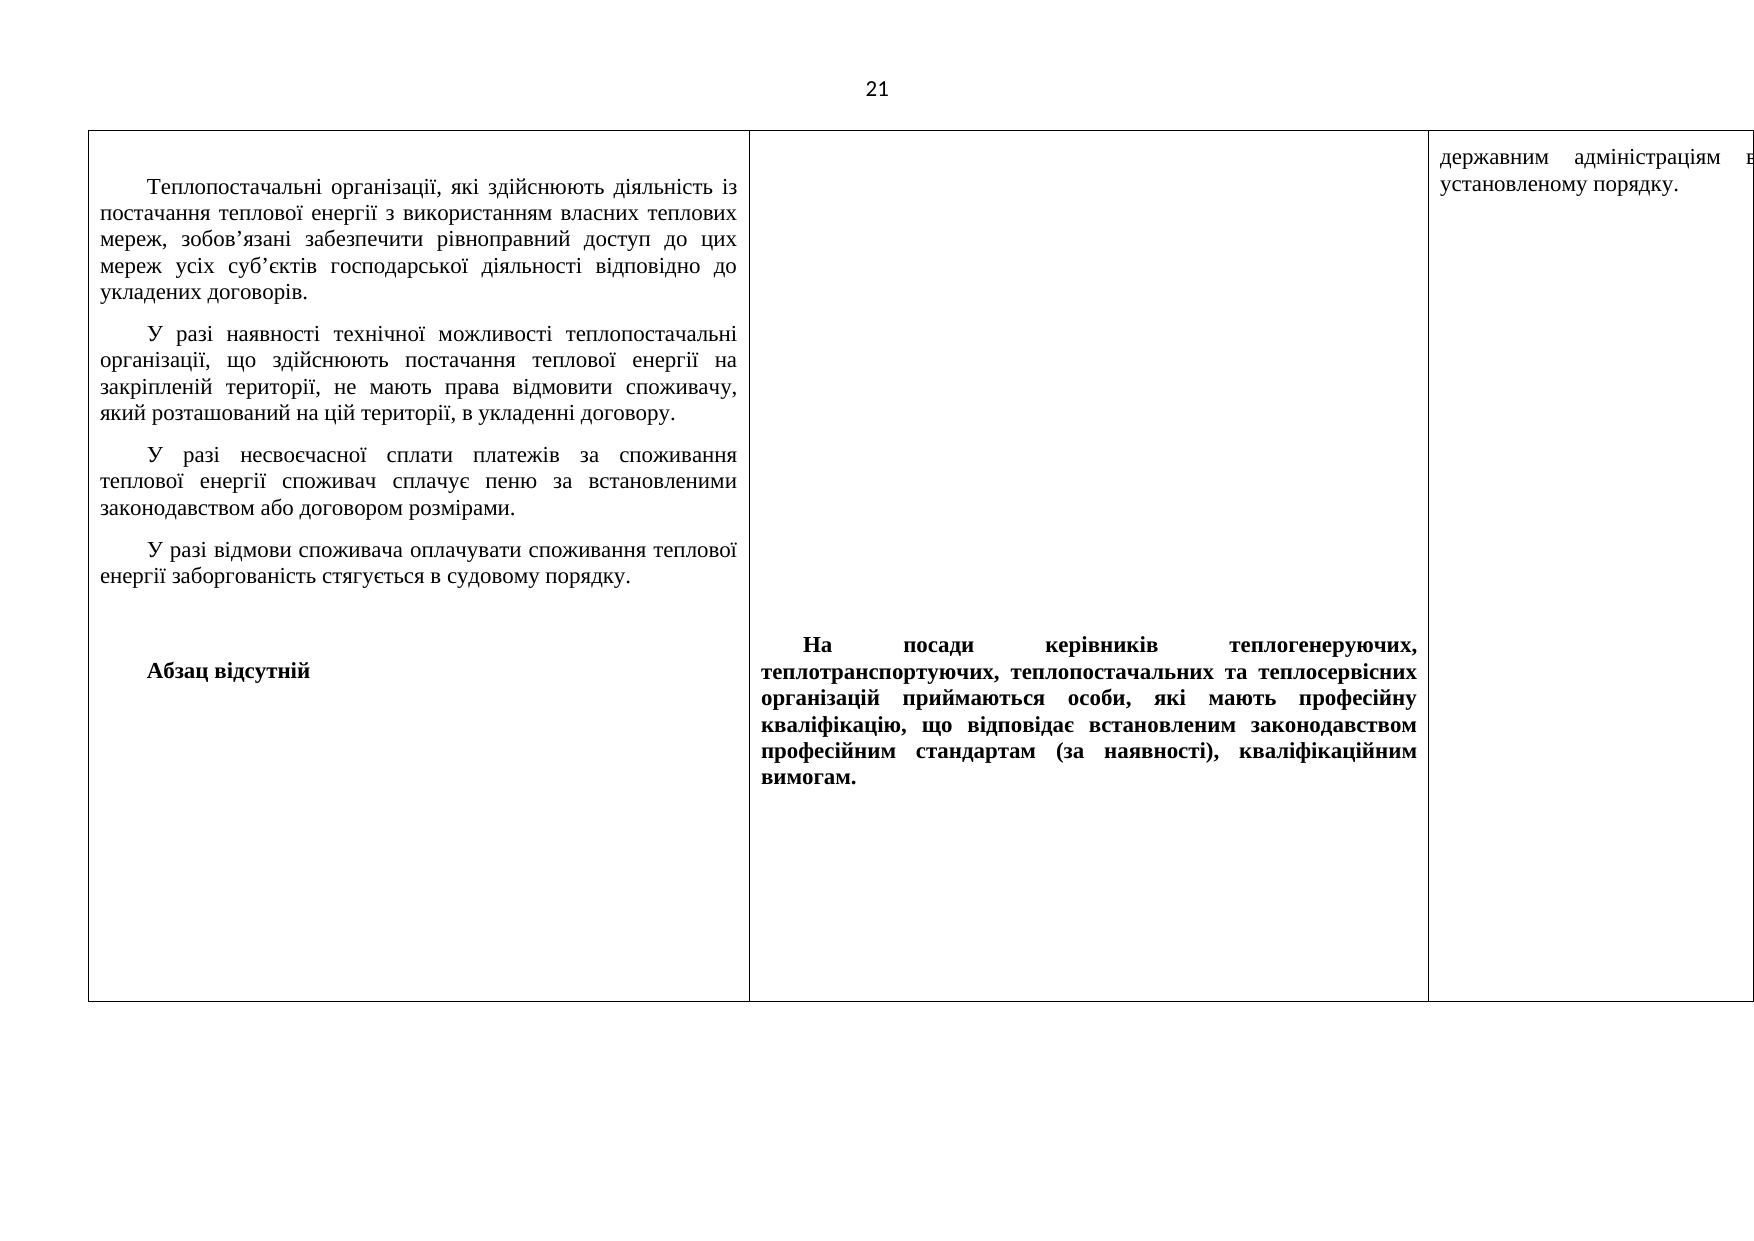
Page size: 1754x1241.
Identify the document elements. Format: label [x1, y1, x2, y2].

table_cell [1429, 131, 1753, 1001]
table_cell [750, 131, 1428, 1001]
table_cell [89, 131, 749, 1001]
